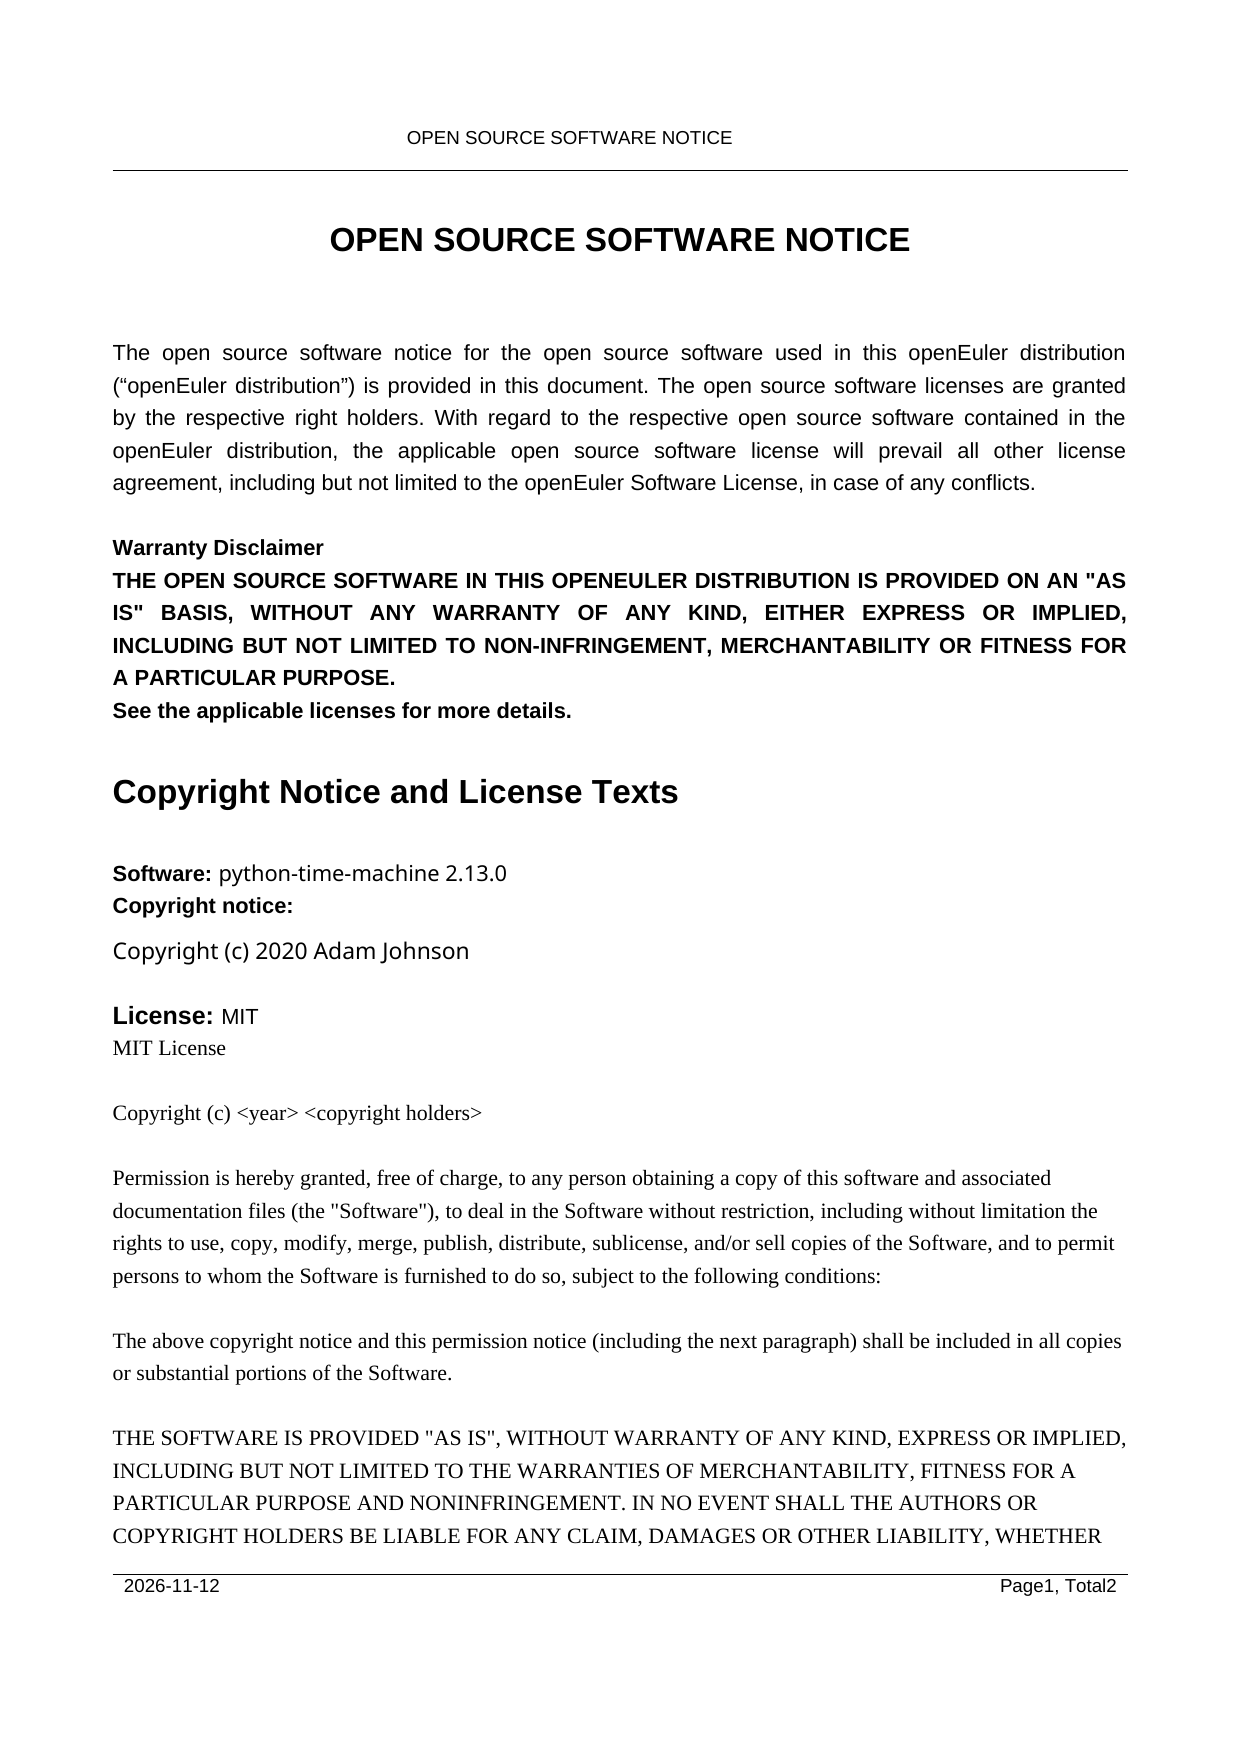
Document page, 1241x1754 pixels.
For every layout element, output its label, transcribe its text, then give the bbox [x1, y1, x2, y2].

text Copyright notice: [112, 889, 1128, 921]
text THE OPEN SOURCE SOFTWARE IN THIS OPENEULER DISTRIBUTION IS PROVIDED ON AN "AS IS" BASIS, WITHOUT ANY WARRANTY OF ANY KIND, EITHER EXPRESS OR IMPLIED, INCLUDING BUT NOT LIMITED TO NON-INFRINGEMENT, MERCHANTABILITY OR FITNESS FOR A PARTICULAR PURPOSE. See the applicable licenses for more details. [112, 564, 1128, 726]
text Copyright (c) 2020 Adam Johnson [112, 934, 1128, 999]
text Copyright Notice and License Texts [112, 759, 1128, 824]
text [112, 1031, 1128, 1551]
text Warranty Disclaimer [112, 531, 1128, 564]
text License: MIT [112, 999, 1128, 1031]
text OPEN SOURCE SOFTWARE NOTICE [112, 206, 1128, 271]
text The open source software notice for the open source software used in this openEuler distribution (“openEuler distribution”) is provided in this document. The open source software licenses are granted by the respective right holders. With regard to the respective open source software contained in the openEuler distribution, the applicable open source software license will prevail all other license agreement, including but not limited to the openEuler Software License, in case of any conflicts. [112, 336, 1128, 499]
title Software: python-time-machine 2.13.0 [112, 856, 1128, 889]
